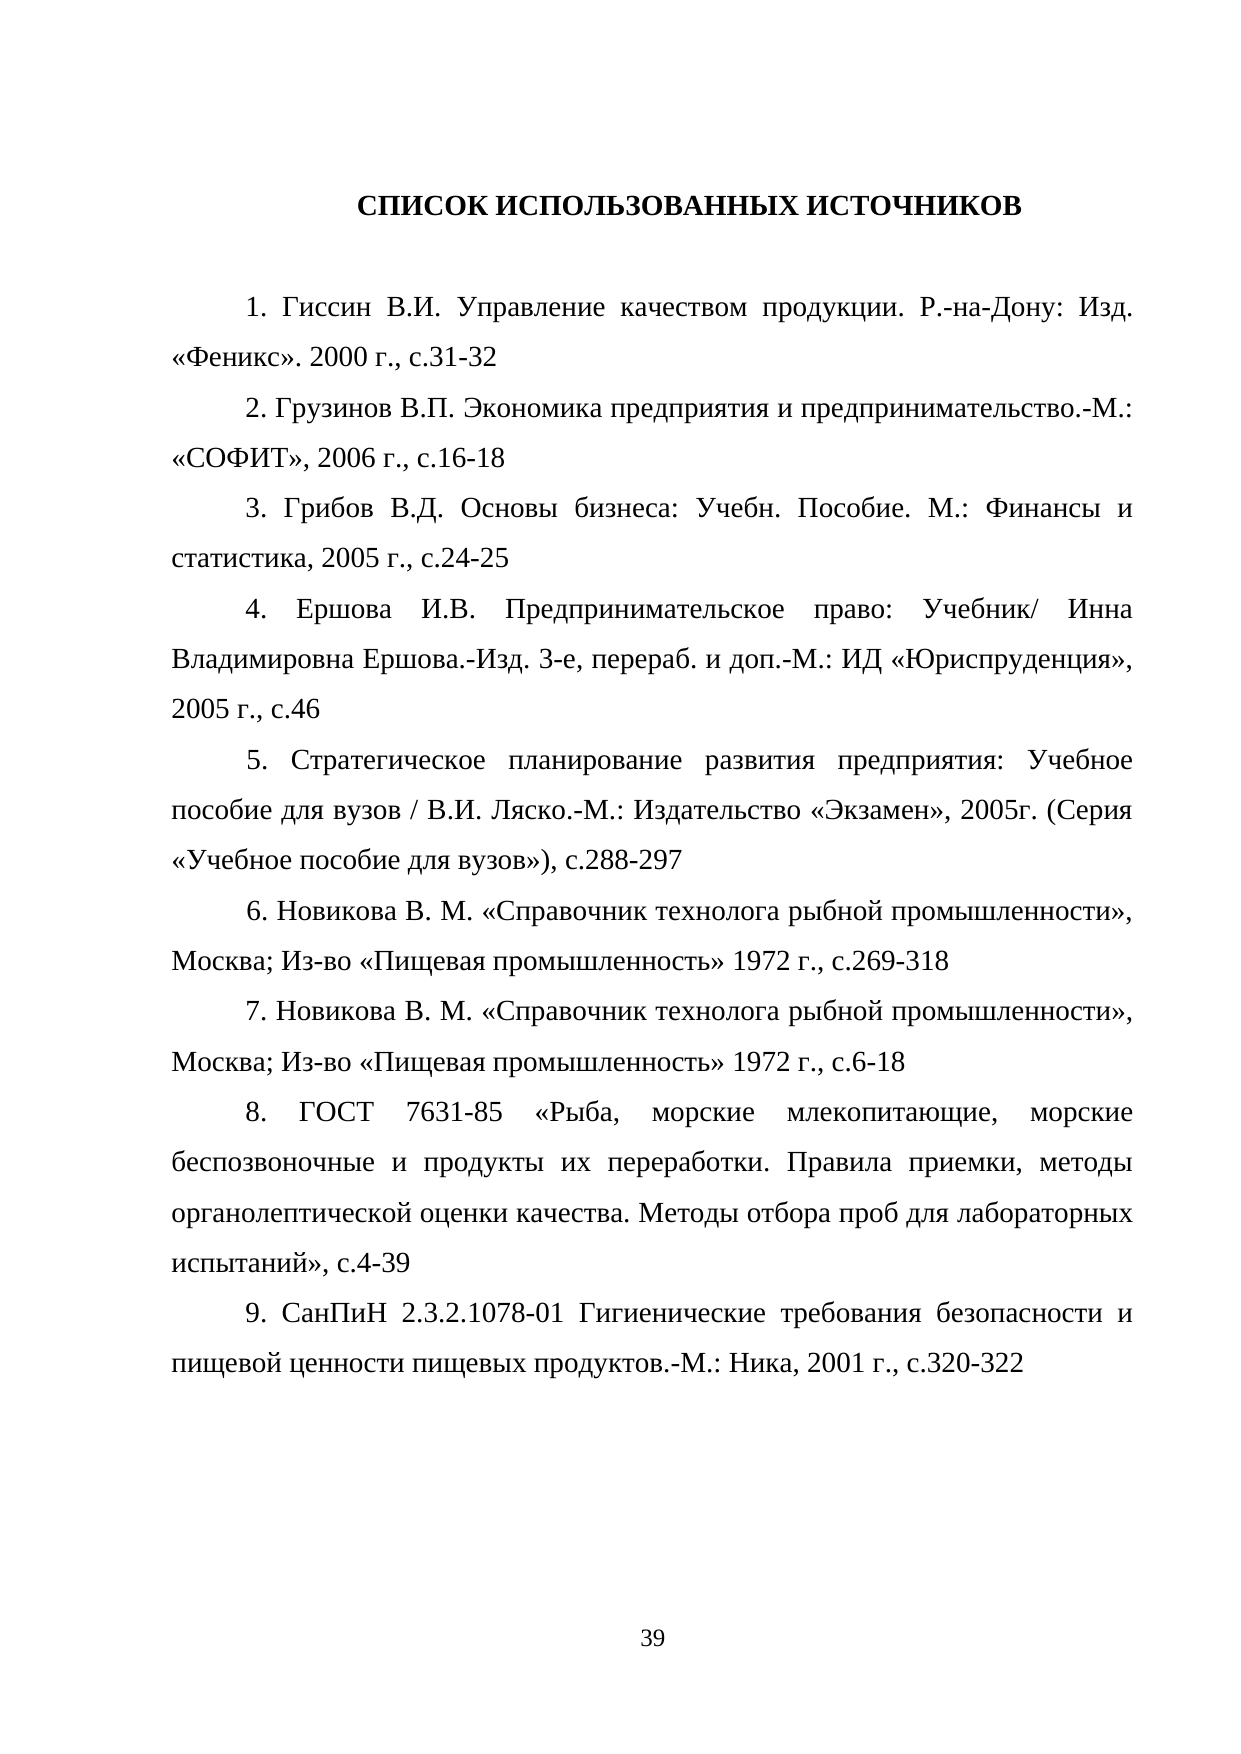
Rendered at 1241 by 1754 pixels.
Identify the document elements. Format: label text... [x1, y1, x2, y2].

text 4. Ершова И.В. Предпринимательское право: Учебник/ Инна Владимировна Ершова.-Изд. 3-е, перераб. и доп.-М.: ИД «Юриспруденция», 2005 г., с.46 [171, 591, 1134, 725]
text 6. Новикова В. М. «Справочник технолога рыбной промышленности», Москва; Из-во «Пищевая промышленность» 1972 г., с.269-318 [171, 893, 1134, 977]
text 1. Гиссин В.И. Управление качеством продукции. Р.-на-Дону: Изд. «Феникс». 2000 г., с.31-32 [171, 289, 1134, 373]
text СПИСОК ИСПОЛЬЗОВАННЫХ ИСТОЧНИКОВ [171, 188, 1134, 222]
text 8. ГОСТ 7631-85 «Рыба, морские млекопитающие, морские беспозвоночные и продукты их переработки. Правила приемки, методы органолептической оценки качества. Методы отбора проб для лабораторных испытаний», с.4-39 [171, 1094, 1134, 1278]
text 3. Грибов В.Д. Основы бизнеса: Учебн. Пособие. М.: Финансы и статистика, 2005 г., с.24-25 [171, 490, 1134, 574]
text 2. Грузинов В.П. Экономика предприятия и предпринимательство.-М.: «СОФИТ», 2006 г., с.16-18 [171, 390, 1134, 473]
text 7. Новикова В. М. «Справочник технолога рыбной промышленности», Москва; Из-во «Пищевая промышленность» 1972 г., с.6-18 [171, 993, 1134, 1077]
text 5. Стратегическое планирование развития предприятия: Учебное пособие для вузов / В.И. Ляско.-М.: Издательство «Экзамен», 2005г. (Серия «Учебное пособие для вузов»), с.288-297 [171, 742, 1134, 876]
text 9. СанПиН 2.3.2.1078-01 Гигиенические требования безопасности и пищевой ценности пищевых продуктов.-М.: Ника, 2001 г., с.320-322 [171, 1295, 1134, 1379]
